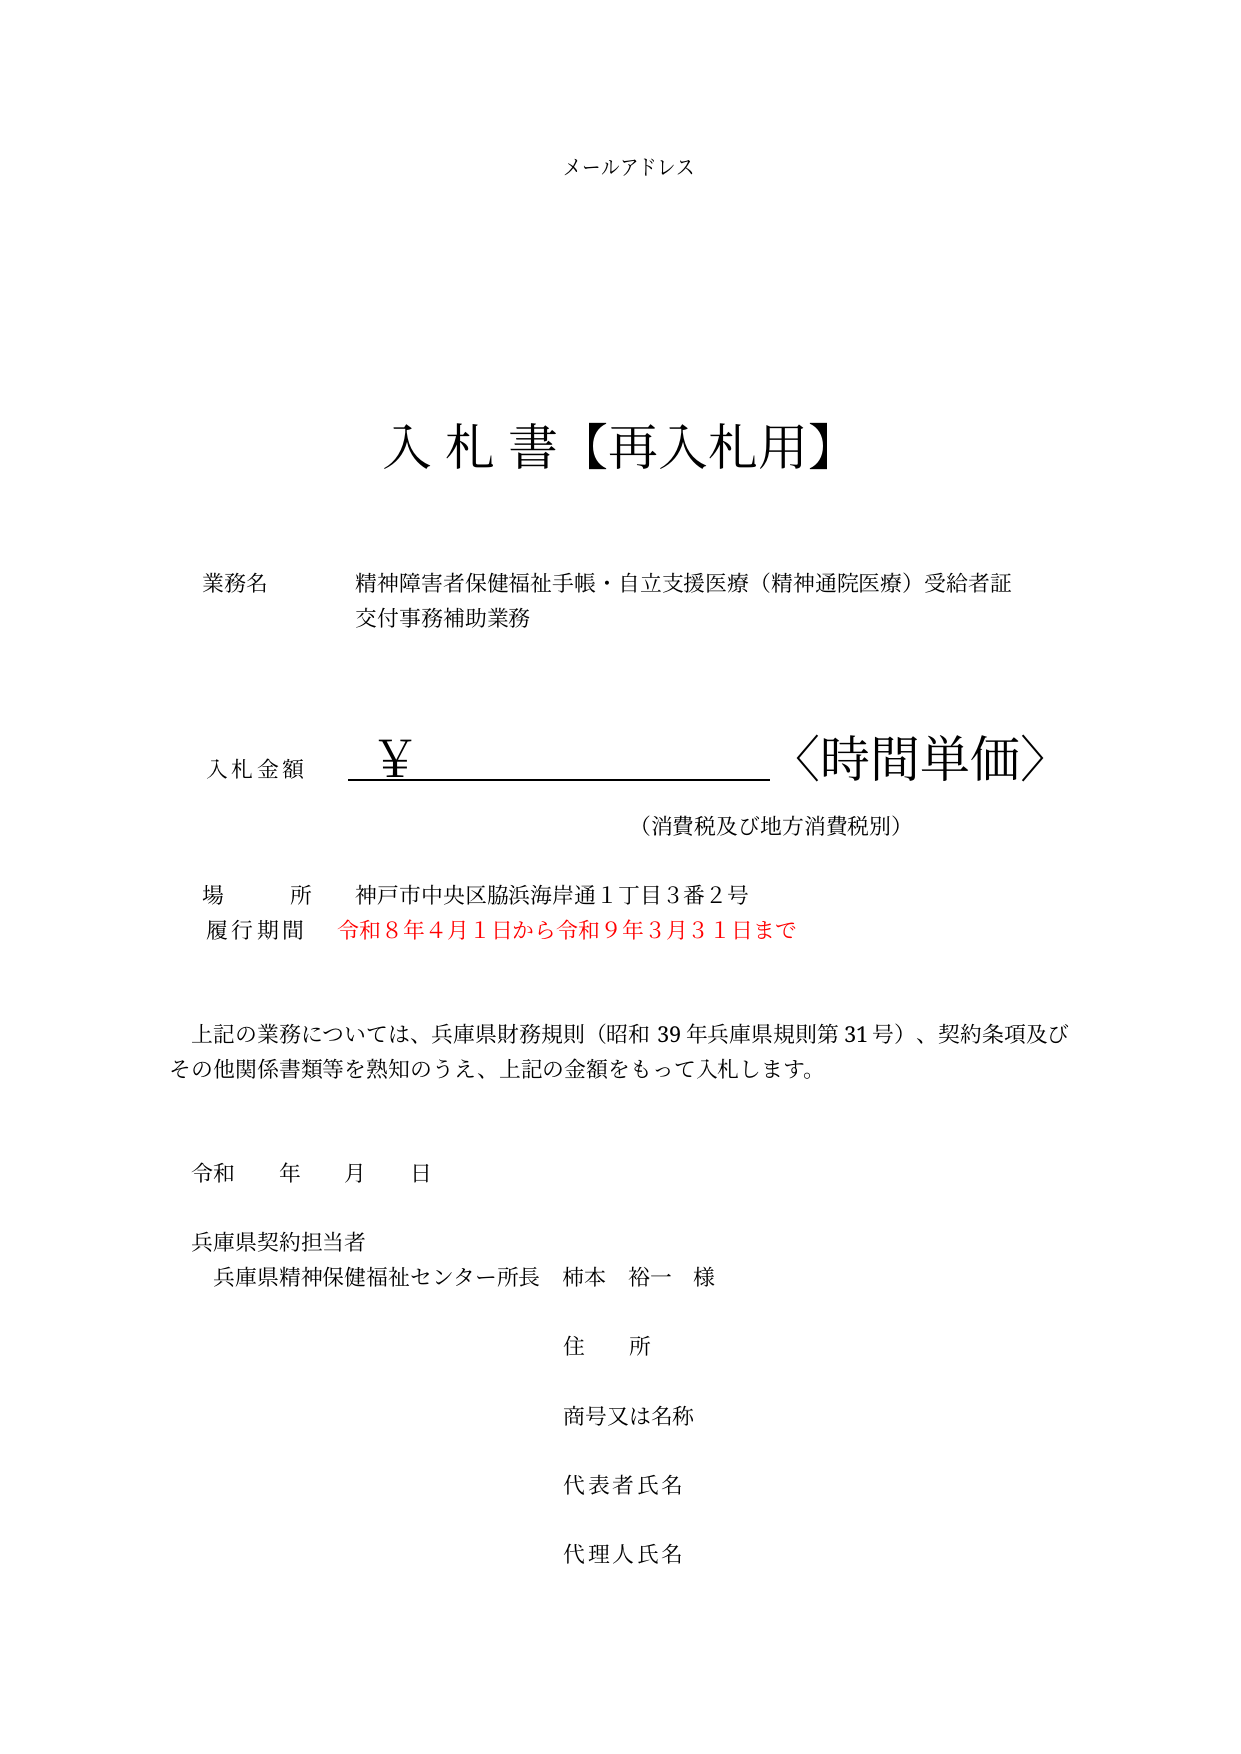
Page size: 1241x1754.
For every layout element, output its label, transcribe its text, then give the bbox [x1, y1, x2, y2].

text 商号又は名称 [563, 1397, 1092, 1432]
text 交付事務補助業務 [148, 599, 1092, 634]
text メールアドレス [563, 148, 1092, 183]
text 入 札 書【再入札用】 [148, 391, 1092, 495]
text 兵庫県契約担当者 [191, 1224, 1092, 1258]
text 代表者氏名 [563, 1467, 1092, 1501]
text 住所 [563, 1328, 1092, 1363]
text 場 所 神戸市中央区脇浜海岸通１丁目３番２号 [148, 877, 1092, 912]
text 業務名 精神障害者保健福祉手帳・自立支援医療（精神通院医療）受給者証 [148, 565, 1092, 599]
text 兵庫県精神保健福祉センター所長 柿本 裕一 様 [148, 1258, 1092, 1293]
text 令和 年 月 日 [191, 1154, 1092, 1189]
text （消費税及び地方消費税別） [607, 808, 1092, 842]
text 入札金額 ￥ 〈時間単価〉 [148, 703, 1092, 808]
text 代理人氏名 [563, 1536, 1092, 1571]
text 履行期間 令和８年４月１日から令和９年３月３１日まで [148, 912, 1092, 946]
text 上記の業務については、兵庫県財務規則（昭和39年兵庫県規則第31号）、契約条項及びその他関係書類等を熟知のうえ、上記の金額をもって入札します。 [169, 1016, 1071, 1085]
